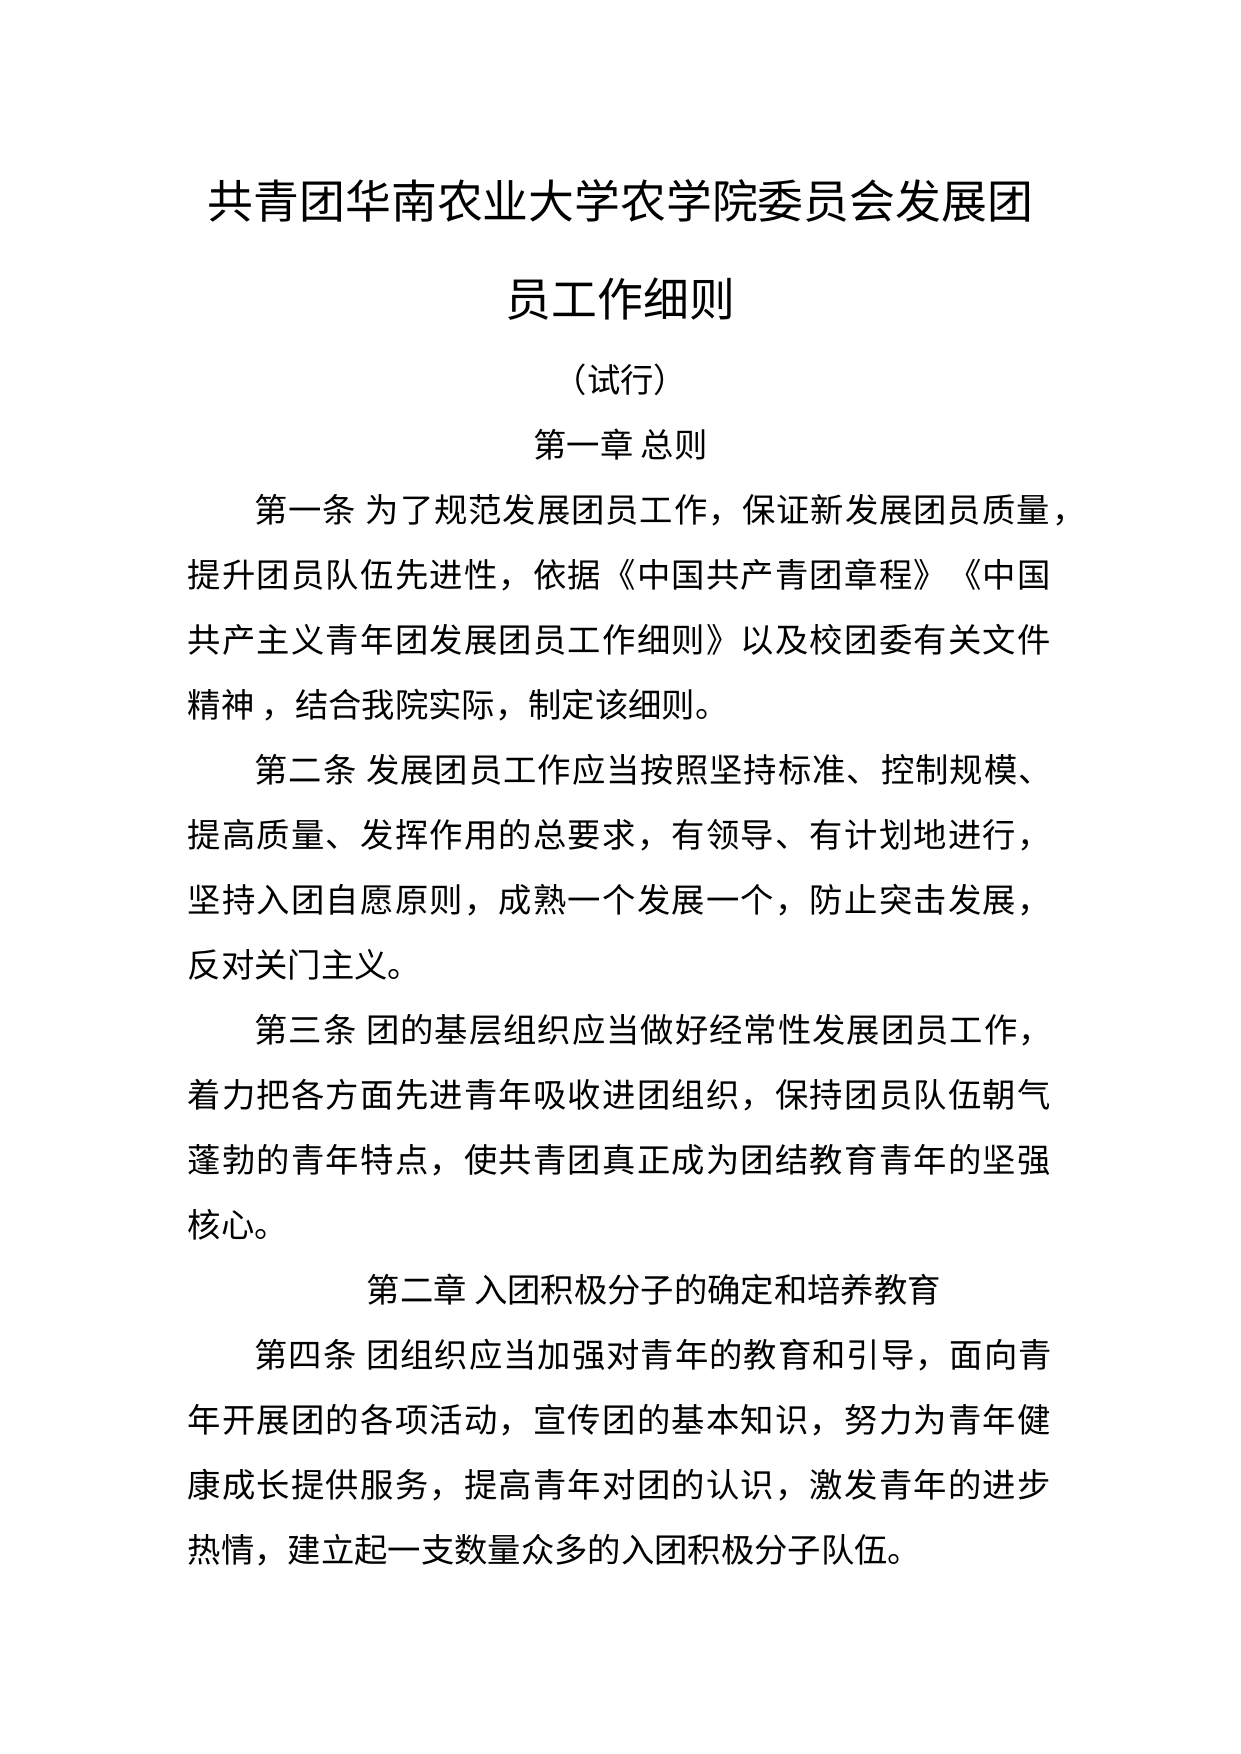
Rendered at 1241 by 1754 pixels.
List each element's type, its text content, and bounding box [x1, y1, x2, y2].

text 第三条 团的基层组织应当做好经常性发展团员工作，着力把各方面先进青年吸收进团组织，保持团员队伍朝气蓬勃的青年特点，使共青团真正成为团结教育青年的坚强核心。 [187, 995, 1053, 1255]
text 第四条 团组织应当加强对青年的教育和引导，面向青年开展团的各项活动，宣传团的基本知识，努力为青年健康成长提供服务，提高青年对团的认识，激发青年的进步热情，建立起一支数量众多的入团积极分子队伍。 [187, 1320, 1053, 1580]
text 第一条 为了规范发展团员工作，保证新发展团员质量，提升团员队伍先进性，依据《中国共产青团章程》《中国共产主义青年团发展团员工作细则》以及校团委有关文件精神 ，结合我院实际，制定该细则。 [187, 475, 1053, 735]
text 共青团华南农业大学农学院委员会发展团员工作细则 [187, 150, 1053, 345]
text 第二条 发展团员工作应当按照坚持标准、控制规模、提高质量、发挥作用的总要求，有领导、有计划地进行，坚持入团自愿原则，成熟一个发展一个，防止突击发展，反对关门主义。 [187, 735, 1053, 995]
text （试行） [187, 345, 1053, 410]
text 第一章 总则 [187, 410, 1053, 475]
text 第二章 入团积极分子的确定和培养教育 [187, 1255, 1053, 1320]
